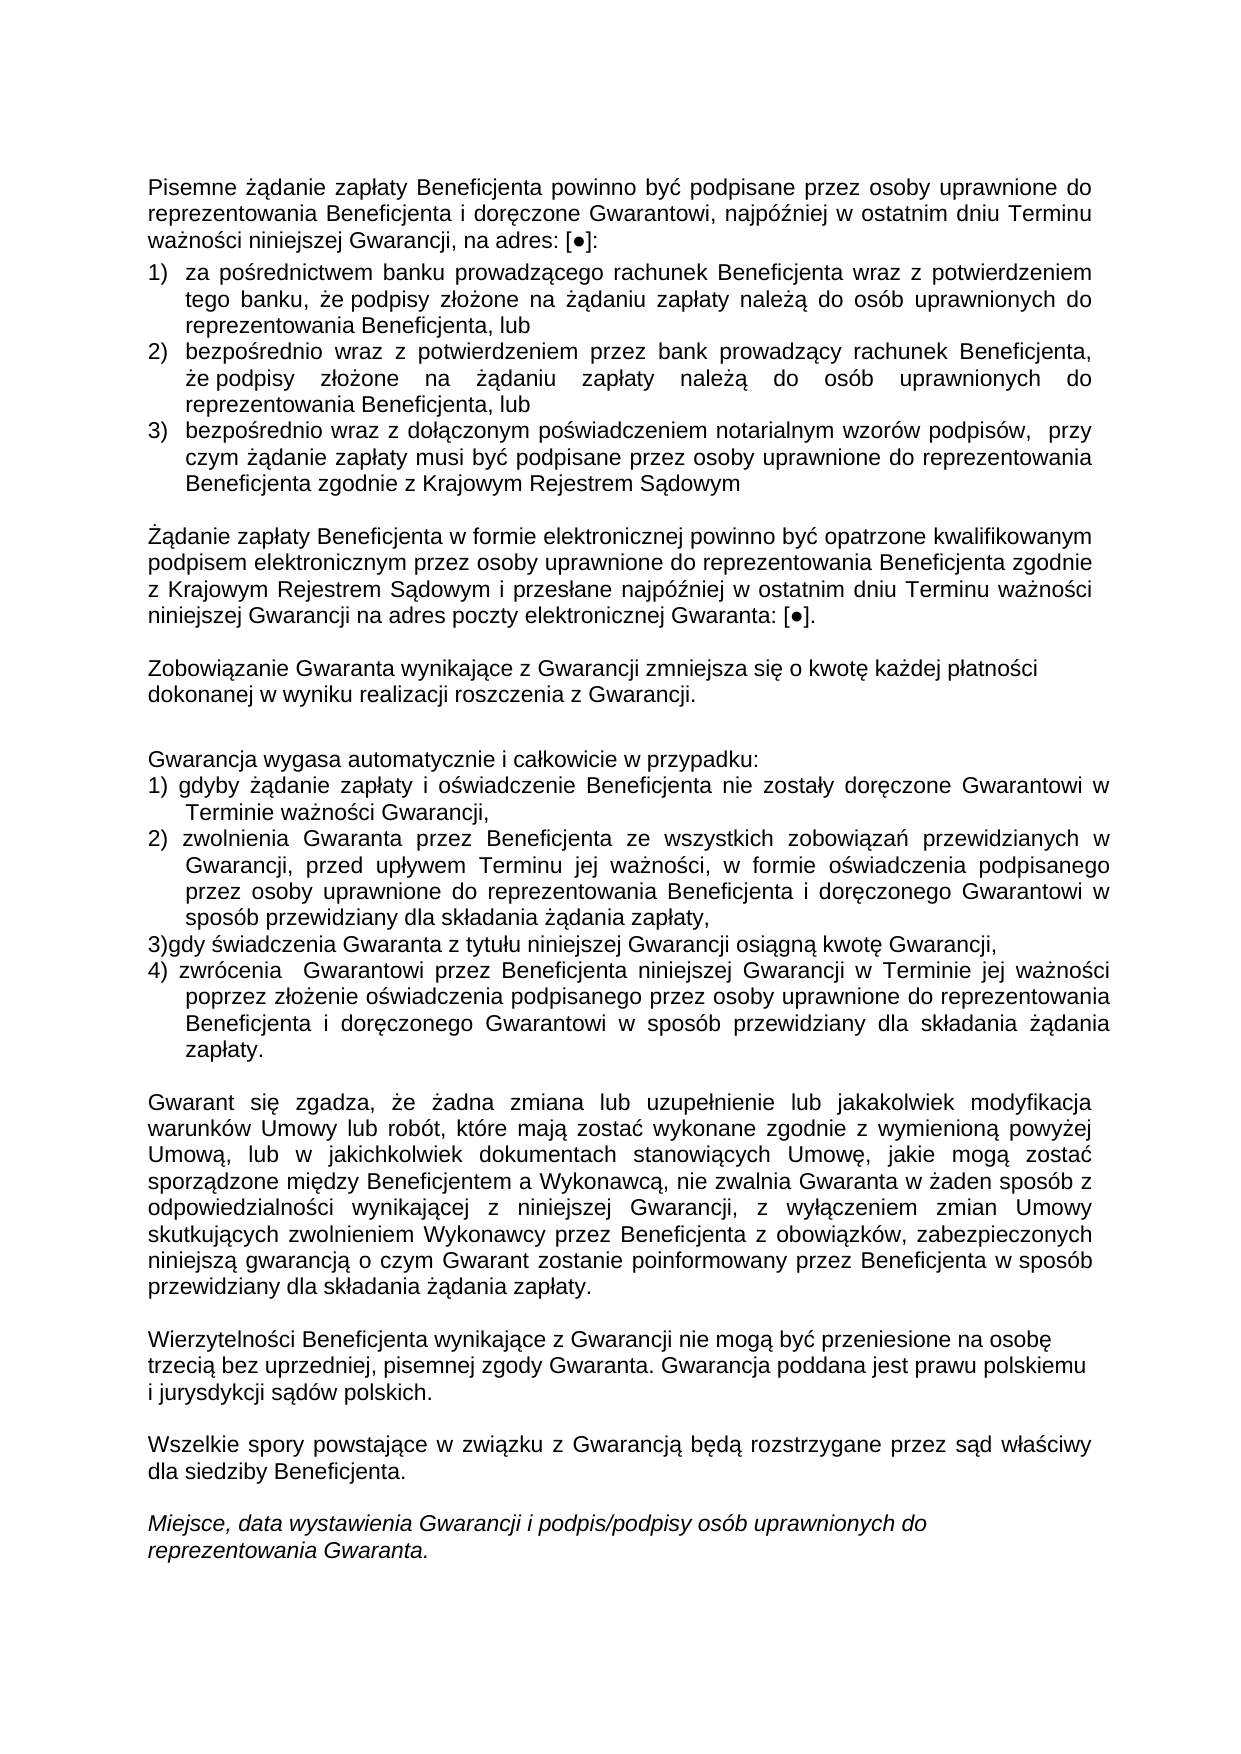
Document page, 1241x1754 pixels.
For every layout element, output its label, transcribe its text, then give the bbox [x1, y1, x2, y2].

text Wierzytelności Beneficjenta wynikające z Gwarancji nie mogą być przeniesione na osobę trzecią bez uprzedniej, pisemnej zgody Gwaranta. Gwarancja poddana jest prawu polskiemu i jurysdykcji sądów polskich. [148, 1326, 1093, 1405]
text Zobowiązanie Gwaranta wynikające z Gwarancji zmniejsza się o kwotę każdej płatności dokonanej w wyniku realizacji roszczenia z Gwarancji. [148, 654, 1093, 707]
list zwrócenia Gwarantowi przez Beneficjenta niniejszej Gwarancji w Terminie jej ważności poprzez złożenie oświadczenia podpisanego przez osoby uprawnione do reprezentowania Beneficjenta i doręczonego Gwarantowi w sposób przewidziany dla składania żądania zapłaty. [148, 957, 1110, 1062]
list bezpośrednio wraz z potwierdzeniem przez bank prowadzący rachunek Beneficjenta, że podpisy złożone na żądaniu zapłaty należą do osób uprawnionych do reprezentowania Beneficjenta, lub [148, 338, 1093, 417]
list zwolnienia Gwaranta przez Beneficjenta ze wszystkich zobowiązań przewidzianych w Gwarancji, przed upływem Terminu jej ważności, w formie oświadczenia podpisanego przez osoby uprawnione do reprezentowania Beneficjenta i doręczonego Gwarantowi w sposób przewidziany dla składania żądania zapłaty, [148, 825, 1110, 931]
list bezpośrednio wraz z dołączonym poświadczeniem notarialnym wzorów podpisów, przy czym żądanie zapłaty musi być podpisane przez osoby uprawnione do reprezentowania Beneficjenta zgodnie z Krajowym Rejestrem Sądowym [148, 417, 1093, 496]
text Gwarant się zgadza, że żadna zmiana lub uzupełnienie lub jakakolwiek modyfikacja warunków Umowy lub robót, które mają zostać wykonane zgodnie z wymienioną powyżej Umową, lub w jakichkolwiek dokumentach stanowiących Umowę, jakie mogą zostać sporządzone między Beneficjentem a Wykonawcą, nie zwalnia Gwaranta w żaden sposób z odpowiedzialności wynikającej z niniejszej Gwarancji, z wyłączeniem zmian Umowy skutkujących zwolnieniem Wykonawcy przez Beneficjenta z obowiązków, zabezpieczonych niniejszą gwarancją o czym Gwarant zostanie poinformowany przez Beneficjenta w sposób przewidziany dla składania żądania zapłaty. [148, 1089, 1093, 1299]
list gdy świadczenia Gwaranta z tytułu niniejszej Gwarancji osiągną kwotę Gwarancji, [148, 931, 1110, 957]
text Gwarancja wygasa automatycznie i całkowicie w przypadku: [148, 746, 1093, 772]
list gdyby żądanie zapłaty i oświadczenie Beneficjenta nie zostały doręczone Gwarantowi w Terminie ważności Gwarancji, [148, 772, 1110, 825]
text Miejsce, data wystawienia Gwarancji i podpis/podpisy osób uprawnionych do reprezentowania Gwaranta. [148, 1510, 1093, 1563]
list za pośrednictwem banku prowadzącego rachunek Beneficjenta wraz z potwierdzeniem tego banku, że podpisy złożone na żądaniu zapłaty należą do osób uprawnionych do reprezentowania Beneficjenta, lub [148, 259, 1093, 338]
text Pisemne żądanie zapłaty Beneficjenta powinno być podpisane przez osoby uprawnione do reprezentowania Beneficjenta i doręczone Gwarantowi, najpóźniej w ostatnim dniu Terminu ważności niniejszej Gwarancji, na adres: [●]: [148, 174, 1093, 253]
text Wszelkie spory powstające w związku z Gwarancją będą rozstrzygane przez sąd właściwy dla siedziby Beneficjenta. [148, 1431, 1093, 1484]
text Żądanie zapłaty Beneficjenta w formie elektronicznej powinno być opatrzone kwalifikowanym podpisem elektronicznym przez osoby uprawnione do reprezentowania Beneficjenta zgodnie z Krajowym Rejestrem Sądowym i przesłane najpóźniej w ostatnim dniu Terminu ważności niniejszej Gwarancji na adres poczty elektronicznej Gwaranta: [●]. [148, 523, 1093, 628]
